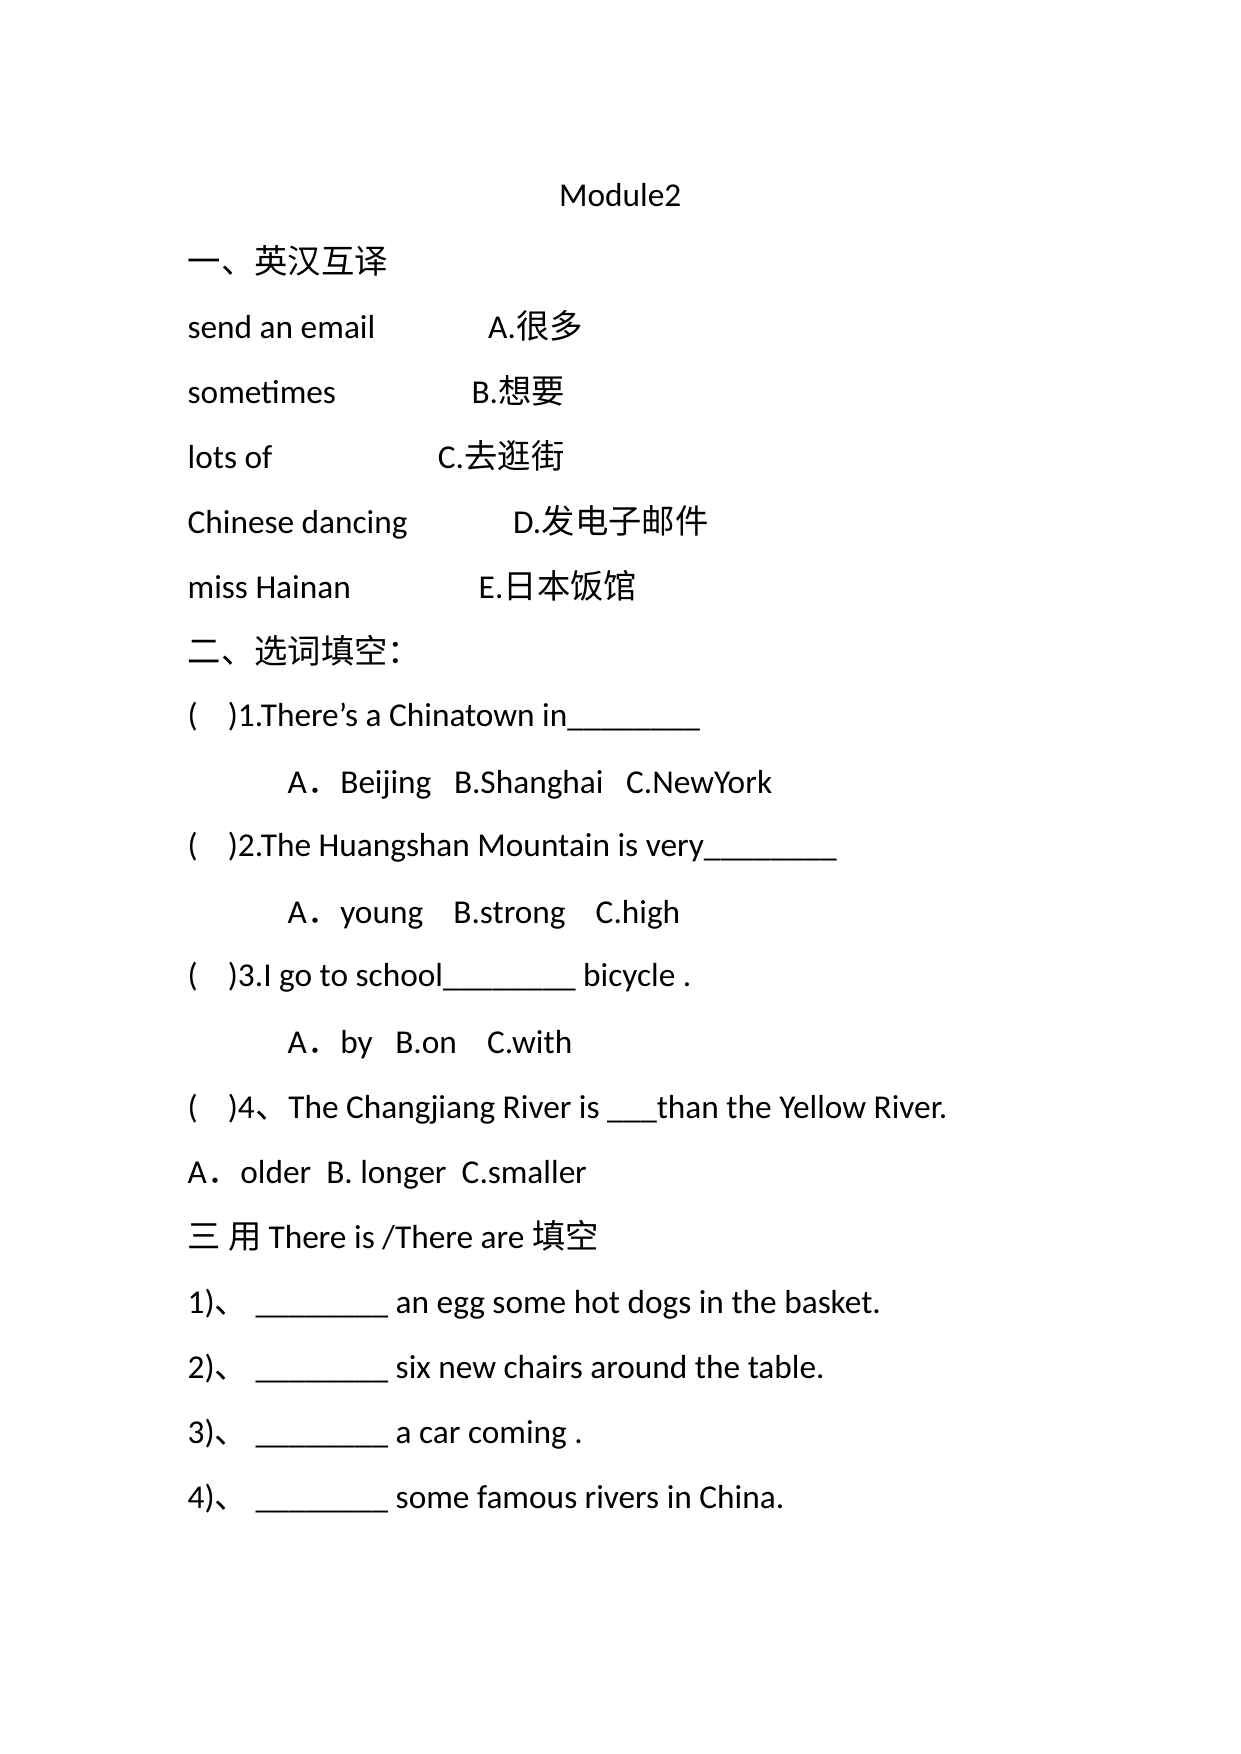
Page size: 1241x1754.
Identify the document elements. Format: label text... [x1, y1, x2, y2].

text ( )2.The Huangshan Mountain is very________ [187, 812, 1053, 877]
text send an email A.很多 [187, 292, 1053, 357]
text ( )3.I go to school________ bicycle . [187, 942, 1053, 1007]
text miss Hainan E.日本饭馆 [187, 552, 1053, 617]
list 3)、 ________ a car coming . [187, 1397, 1053, 1462]
text ( )1.There’s a Chinatown in________ [187, 682, 1053, 747]
text A．Beijing B.Shanghai C.NewYork [187, 747, 1053, 812]
text Module2 [187, 162, 1053, 227]
text 二、选词填空： [187, 617, 1053, 682]
text sometimes B.想要 [187, 357, 1053, 422]
list older B. longer C.smaller [187, 1137, 1053, 1202]
list 2)、 ________ six new chairs around the table. [187, 1332, 1053, 1397]
text A．young B.strong C.high [187, 877, 1053, 942]
text Chinese dancing D.发电子邮件 [187, 487, 1053, 552]
text ( )4、The Changjiang River is ___than the Yellow River. [187, 1072, 1053, 1137]
list 1)、 ________ an egg some hot dogs in the basket. [187, 1267, 1053, 1332]
text A．by B.on C.with [187, 1007, 1053, 1072]
list 三 用There is /There are 填空 [187, 1202, 1053, 1267]
text lots of C.去逛街 [187, 422, 1053, 487]
text 一、英汉互译 [187, 227, 1053, 292]
list 4)、 ________ some famous rivers in China. [187, 1462, 1053, 1527]
